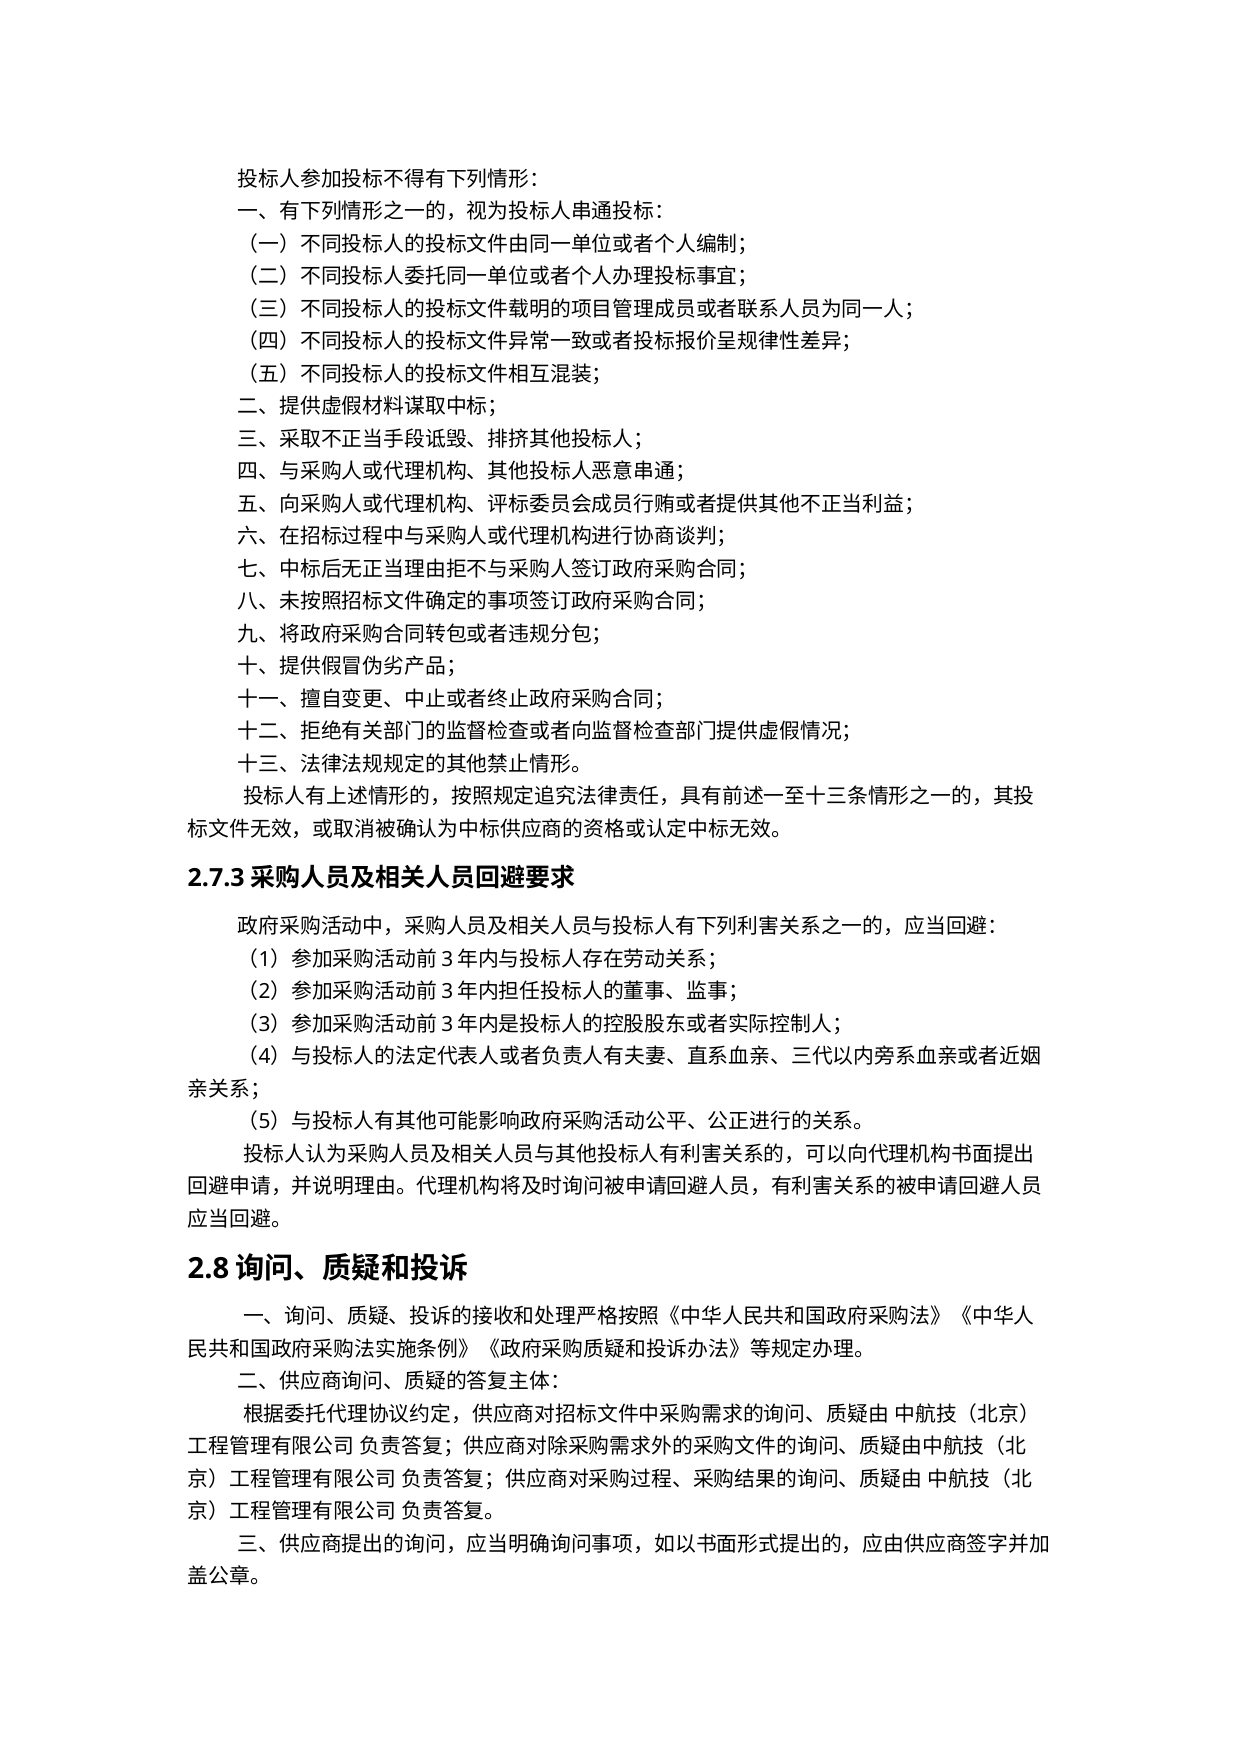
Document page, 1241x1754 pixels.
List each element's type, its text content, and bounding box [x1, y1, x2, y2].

text 十三、法律法规规定的其他禁止情形。 [187, 747, 1053, 779]
text （3）参加采购活动前3年内是投标人的控股股东或者实际控制人； [187, 1007, 1053, 1039]
text （4）与投标人的法定代表人或者负责人有夫妻、直系血亲、三代以内旁系血亲或者近姻亲关系； [187, 1039, 1053, 1104]
text （四）不同投标人的投标文件异常一致或者投标报价呈规律性差异； [187, 324, 1053, 357]
text 三、供应商提出的询问，应当明确询问事项，如以书面形式提出的，应由供应商签字并加盖公章。 [187, 1527, 1053, 1592]
text 政府采购活动中，采购人员及相关人员与投标人有下列利害关系之一的，应当回避： [187, 909, 1053, 942]
text 十二、拒绝有关部门的监督检查或者向监督检查部门提供虚假情况； [187, 714, 1053, 747]
text 十、提供假冒伪劣产品； [187, 649, 1053, 682]
text 五、向采购人或代理机构、评标委员会成员行贿或者提供其他不正当利益； [187, 487, 1053, 519]
text 2.7.3采购人员及相关人员回避要求 [187, 844, 1053, 909]
text 四、与采购人或代理机构、其他投标人恶意串通； [187, 454, 1053, 487]
text 八、未按照招标文件确定的事项签订政府采购合同； [187, 584, 1053, 617]
text 2.8询问、质疑和投诉 [187, 1234, 1053, 1299]
text （二）不同投标人委托同一单位或者个人办理投标事宜； [187, 259, 1053, 292]
text 七、中标后无正当理由拒不与采购人签订政府采购合同； [187, 552, 1053, 584]
text 二、供应商询问、质疑的答复主体： [187, 1364, 1053, 1397]
text 投标人参加投标不得有下列情形： [187, 162, 1053, 194]
text 九、将政府采购合同转包或者违规分包； [187, 617, 1053, 649]
text 一、询问、质疑、投诉的接收和处理严格按照《中华人民共和国政府采购法》《中华人民共和国政府采购法实施条例》《政府采购质疑和投诉办法》等规定办理。 [187, 1299, 1053, 1364]
text （五）不同投标人的投标文件相互混装； [187, 357, 1053, 389]
text 一、有下列情形之一的，视为投标人串通投标： [187, 194, 1053, 227]
text 投标人认为采购人员及相关人员与其他投标人有利害关系的，可以向代理机构书面提出回避申请，并说明理由。代理机构将及时询问被申请回避人员，有利害关系的被申请回避人员应当回避。 [187, 1137, 1053, 1234]
text 三、采取不正当手段诋毁、排挤其他投标人； [187, 422, 1053, 454]
text （一）不同投标人的投标文件由同一单位或者个人编制； [187, 227, 1053, 259]
text （5）与投标人有其他可能影响政府采购活动公平、公正进行的关系。 [187, 1104, 1053, 1137]
text 六、在招标过程中与采购人或代理机构进行协商谈判； [187, 519, 1053, 552]
text （1）参加采购活动前3年内与投标人存在劳动关系； [187, 942, 1053, 974]
text 根据委托代理协议约定，供应商对招标文件中采购需求的询问、质疑由 中航技（北京）工程管理有限公司 负责答复；供应商对除采购需求外的采购文件的询问、质疑由中航技（北京）工程管理有限公司 负责答复；供应商对采购过程、采购结果的询问、质疑由 中航技（北京）工程管理有限公司 负责答复。 [187, 1397, 1053, 1527]
text （三）不同投标人的投标文件载明的项目管理成员或者联系人员为同一人； [187, 292, 1053, 324]
text 十一、擅自变更、中止或者终止政府采购合同； [187, 682, 1053, 714]
text 投标人有上述情形的，按照规定追究法律责任，具有前述一至十三条情形之一的，其投标文件无效，或取消被确认为中标供应商的资格或认定中标无效。 [187, 779, 1053, 844]
text （2）参加采购活动前3年内担任投标人的董事、监事； [187, 974, 1053, 1007]
text 二、提供虚假材料谋取中标； [187, 389, 1053, 422]
